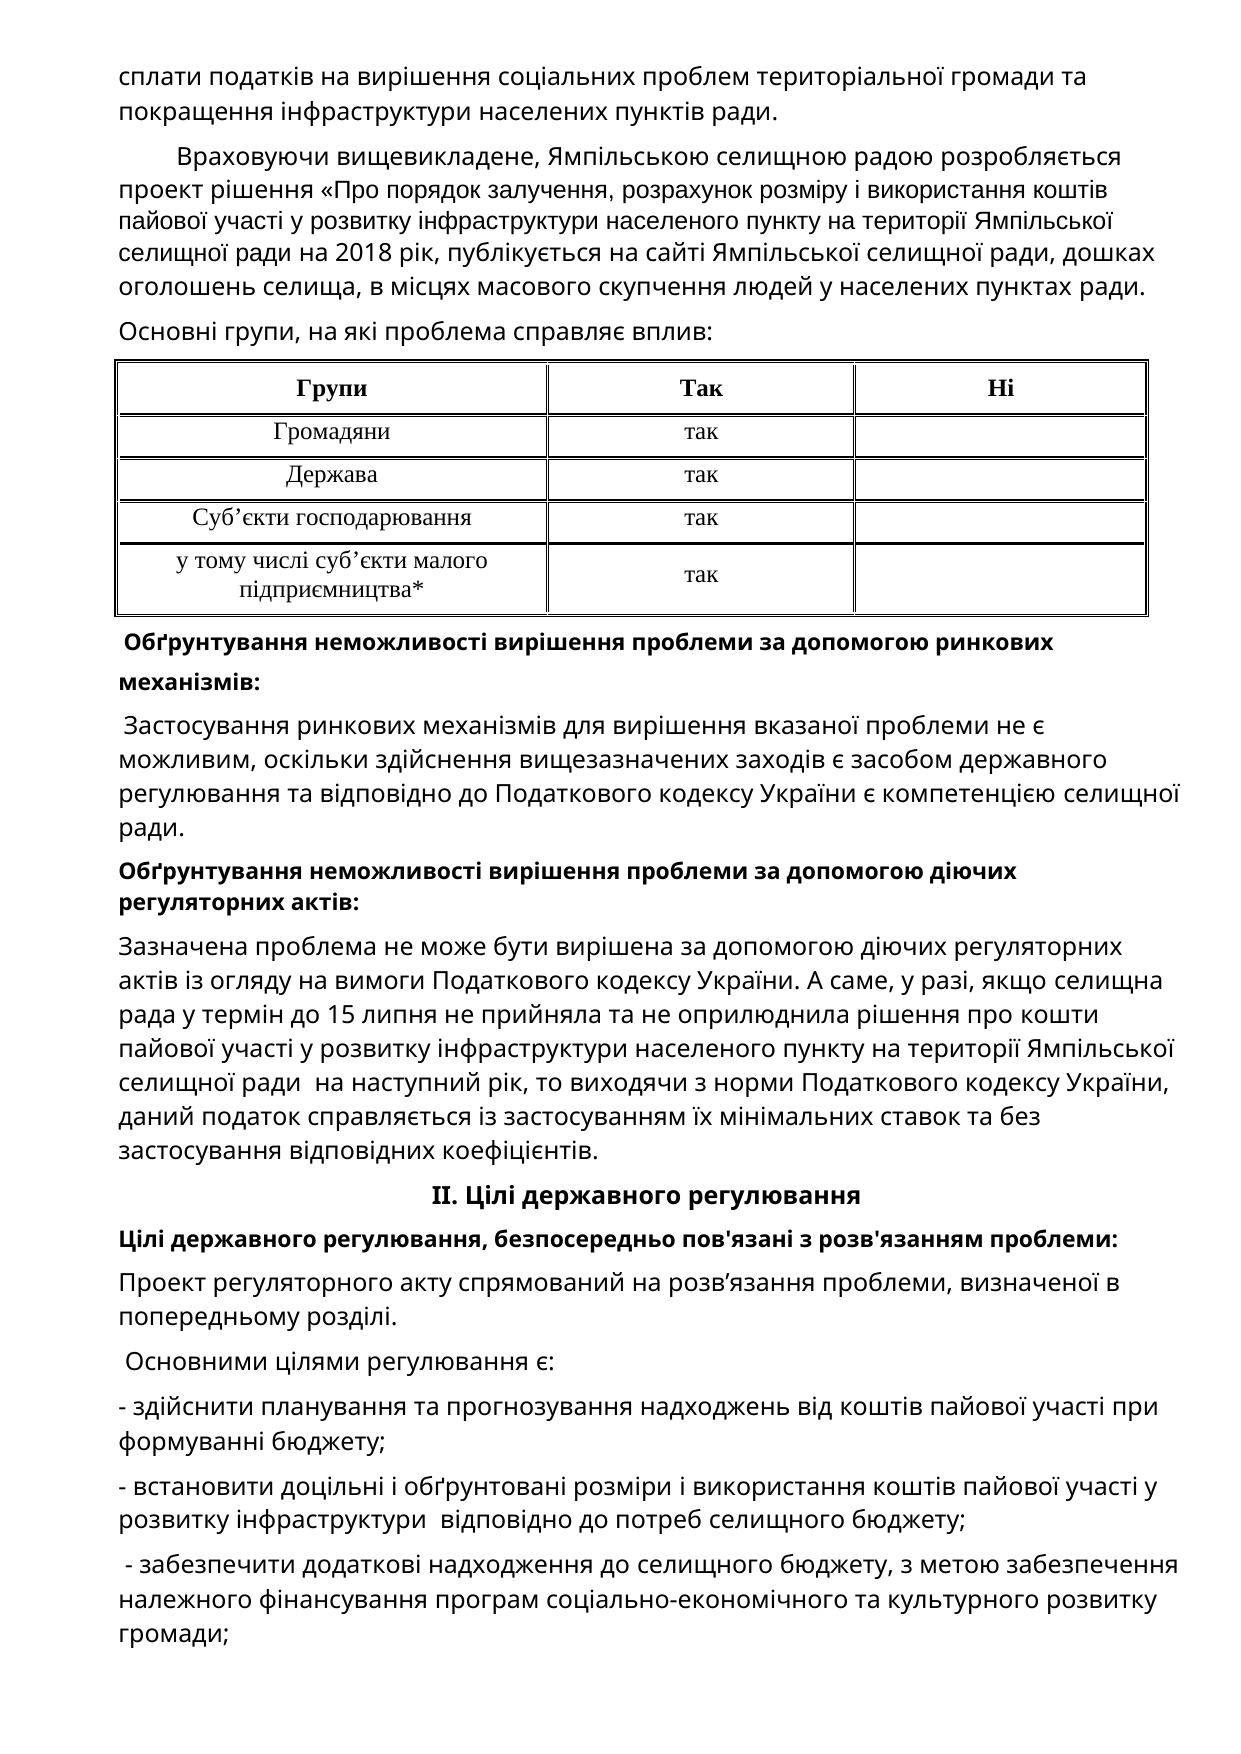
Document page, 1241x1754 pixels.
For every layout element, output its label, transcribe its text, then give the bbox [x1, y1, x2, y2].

text Враховуючи вищевикладене, Ямпільською селищною радою розробляється проект рішення «Про порядок залучення, розрахунок розміру і використання коштів пайової участі у розвитку інфраструктури населеного пункту на території Ямпільської селищної ради на 2018 рік, публікується на сайті Ямпільської селищної ради, дошках оголошень селища, в місцях масового скупчення людей у населених пунктах ради. [118, 138, 1181, 303]
table_header Ні [855, 363, 1145, 413]
table_header Так [548, 363, 855, 413]
table_cell так [549, 417, 853, 456]
table_cell у тому числі суб’єкти малого підприємництва* [118, 542, 548, 614]
text Обґрунтування неможливості вирішення проблеми за допомогою ринкових механізмів: [118, 617, 1181, 697]
text Основними цілями регулювання є: [118, 1344, 1181, 1378]
table_cell так [549, 460, 853, 499]
table_cell Суб’єкти господарювання [118, 499, 546, 542]
table_cell Держава [118, 456, 546, 499]
text Основні групи, на які проблема справляє вплив: [118, 314, 1181, 348]
text - забезпечити додаткові надходження до селищного бюджету, з метою забезпечення належного фінансування програм соціально-економічного та культурного розвитку громади; [118, 1547, 1181, 1649]
text Цілі державного регулювання, безпосередньо пов'язані з розв'язанням проблеми: [118, 1223, 1181, 1254]
text Проект регуляторного акту спрямований на розв’язання проблеми, визначеної в попередньому розділі. [118, 1265, 1181, 1333]
table_cell так [549, 503, 853, 542]
text - здійснити планування та прогнозування надходжень від коштів пайової участі при формуванні бюджету; [118, 1389, 1181, 1457]
table_cell [855, 542, 1145, 614]
table_cell [856, 413, 1146, 456]
text Застосування ринкових механізмів для вирішення вказаної проблеми не є можливим, оскільки здійснення вищезазначених заходів є засобом державного регулювання та відповідно до Податкового кодексу України є компетенцією селищної ради. [118, 708, 1181, 844]
table_cell так [548, 545, 855, 614]
text - встановити доцільні і обґрунтовані розміри і використання коштів пайової участі у розвитку інфраструктури відповідно до потреб селищного бюджету; [118, 1468, 1181, 1536]
table_cell [856, 456, 1146, 499]
text Зазначена проблема не може бути вирішена за допомогою діючих регуляторних актів із огляду на вимоги Податкового кодексу України. А саме, у разі, якщо селищна рада у термін до 15 липня не прийняла та не оприлюднила рішення про кошти пайової участі у розвитку інфраструктури населеного пункту на території Ямпільської селищної ради на наступний рік, то виходячи з норми Податкового кодексу України, даний податок справляється із застосуванням їх мінімальних ставок та без застосування відповідних коефіцієнтів. [118, 928, 1181, 1167]
table_cell Громадяни [118, 413, 546, 456]
table_header Групи [118, 363, 548, 413]
text II. Цілі державного регулювання [118, 1178, 1181, 1212]
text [118, 59, 1181, 127]
table_cell [856, 499, 1146, 542]
text Обґрунтування неможливості вирішення проблеми за допомогою діючих регуляторних актів: [118, 855, 1181, 917]
